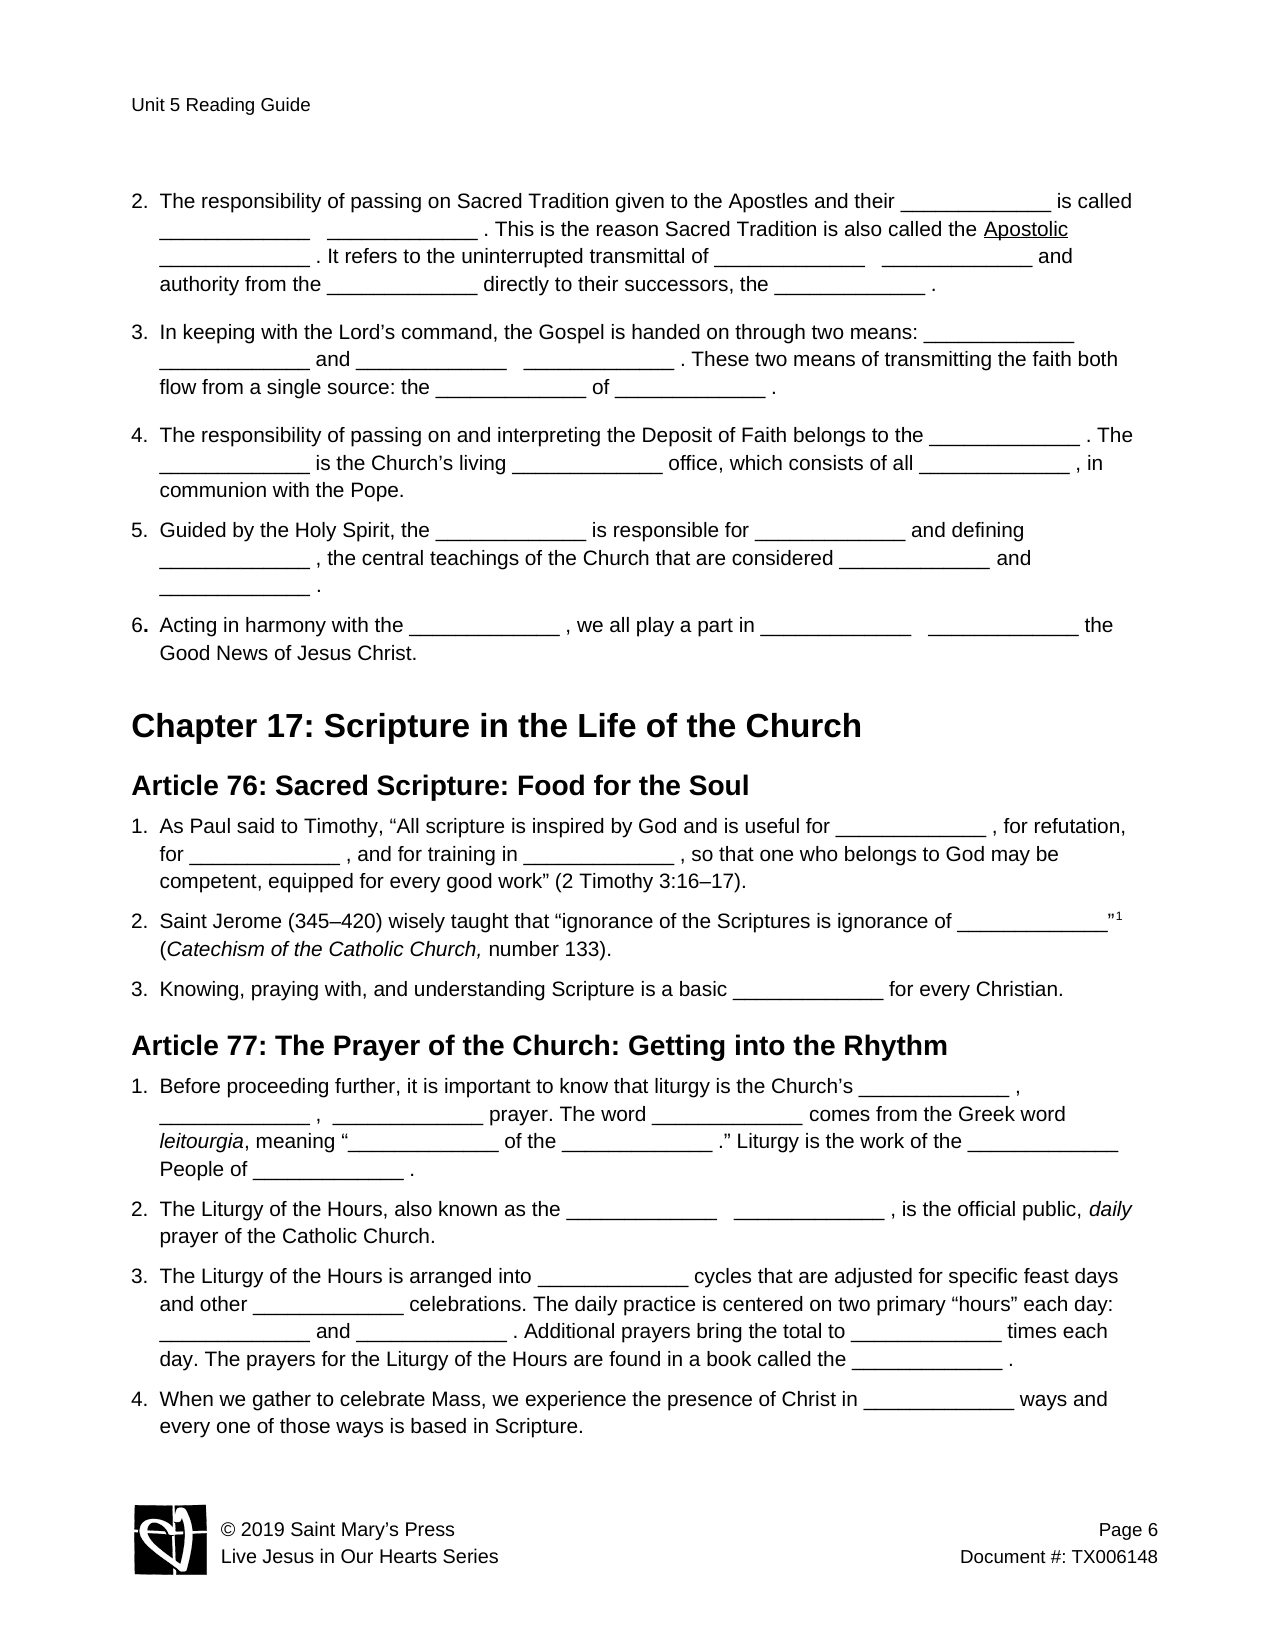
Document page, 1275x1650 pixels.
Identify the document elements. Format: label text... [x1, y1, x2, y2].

list 3. The Liturgy of the Hours is arranged into _____________ cycles that are adjusted for specific feast days and other _____________ celebrations. The daily practice is centered on two primary “hours” each day: _____________ and _____________ . Additional prayers bring the total to _____________ times each day. The prayers for the Liturgy of the Hours are found in a book called the _____________ . [131, 1264, 1144, 1370]
list 2. The Liturgy of the Hours, also known as the _____________ _____________ , is the official public, daily prayer of the Catholic Church. [131, 1196, 1144, 1248]
text Article 76: Sacred Scripture: Food for the Soul [131, 769, 1144, 801]
list 5. Guided by the Holy Spirit, the _____________ is responsible for _____________ and defining _____________ , the central teachings of the Church that are considered _____________ and _____________ . [131, 518, 1144, 597]
list 1. As Paul said to Timothy, “All scripture is inspired by God and is useful for _____________ , for refutation, for _____________ , and for training in _____________ , so that one who belongs to God may be competent, equipped for every good work” (2 Timothy 3:16–17). [131, 814, 1144, 893]
text Article 77: The Prayer of the Church: Getting into the Rhythm [131, 1029, 1144, 1061]
list 2. The responsibility of passing on Sacred Tradition given to the Apostles and their _____________ is called _____________ _____________ . This is the reason Sacred Tradition is also called the Apostolic _____________ . It refers to the uninterrupted transmittal of _____________ _____________ and authority from the _____________ directly to their successors, the _____________ . [131, 189, 1144, 295]
list 3. In keeping with the Lord’s command, the Gospel is handed on through two means: _____________ _____________ and _____________ _____________ . These two means of transmitting the faith both flow from a single source: the _____________ of _____________ . [131, 320, 1144, 399]
list 2. Saint Jerome (345–420) wisely taught that “ignorance of the Scriptures is ignorance of _____________”1 (Catechism of the Catholic Church, number 133). [131, 909, 1144, 960]
list 3. Knowing, praying with, and understanding Scripture is a basic _____________ for every Christian. [131, 976, 1144, 1000]
text Chapter 17: Scripture in the Life of the Church [131, 706, 1144, 744]
list 6. Acting in harmony with the _____________ , we all play a part in _____________ _____________ the Good News of Jesus Christ. [131, 613, 1144, 664]
list 1. Before proceeding further, it is important to know that liturgy is the Church’s _____________ , _____________ , _____________ prayer. The word _____________ comes from the Greek word leitourgia, meaning “_____________ of the _____________ .” Liturgy is the work of the _____________ People of _____________ . [131, 1074, 1144, 1180]
list 4. When we gather to celebrate Mass, we experience the presence of Christ in _____________ ways and every one of those ways is based in Scripture. [131, 1386, 1144, 1438]
list 4. The responsibility of passing on and interpreting the Deposit of Faith belongs to the _____________ . The _____________ is the Church’s living _____________ office, which consists of all _____________ , in communion with the Pope. [131, 423, 1144, 502]
